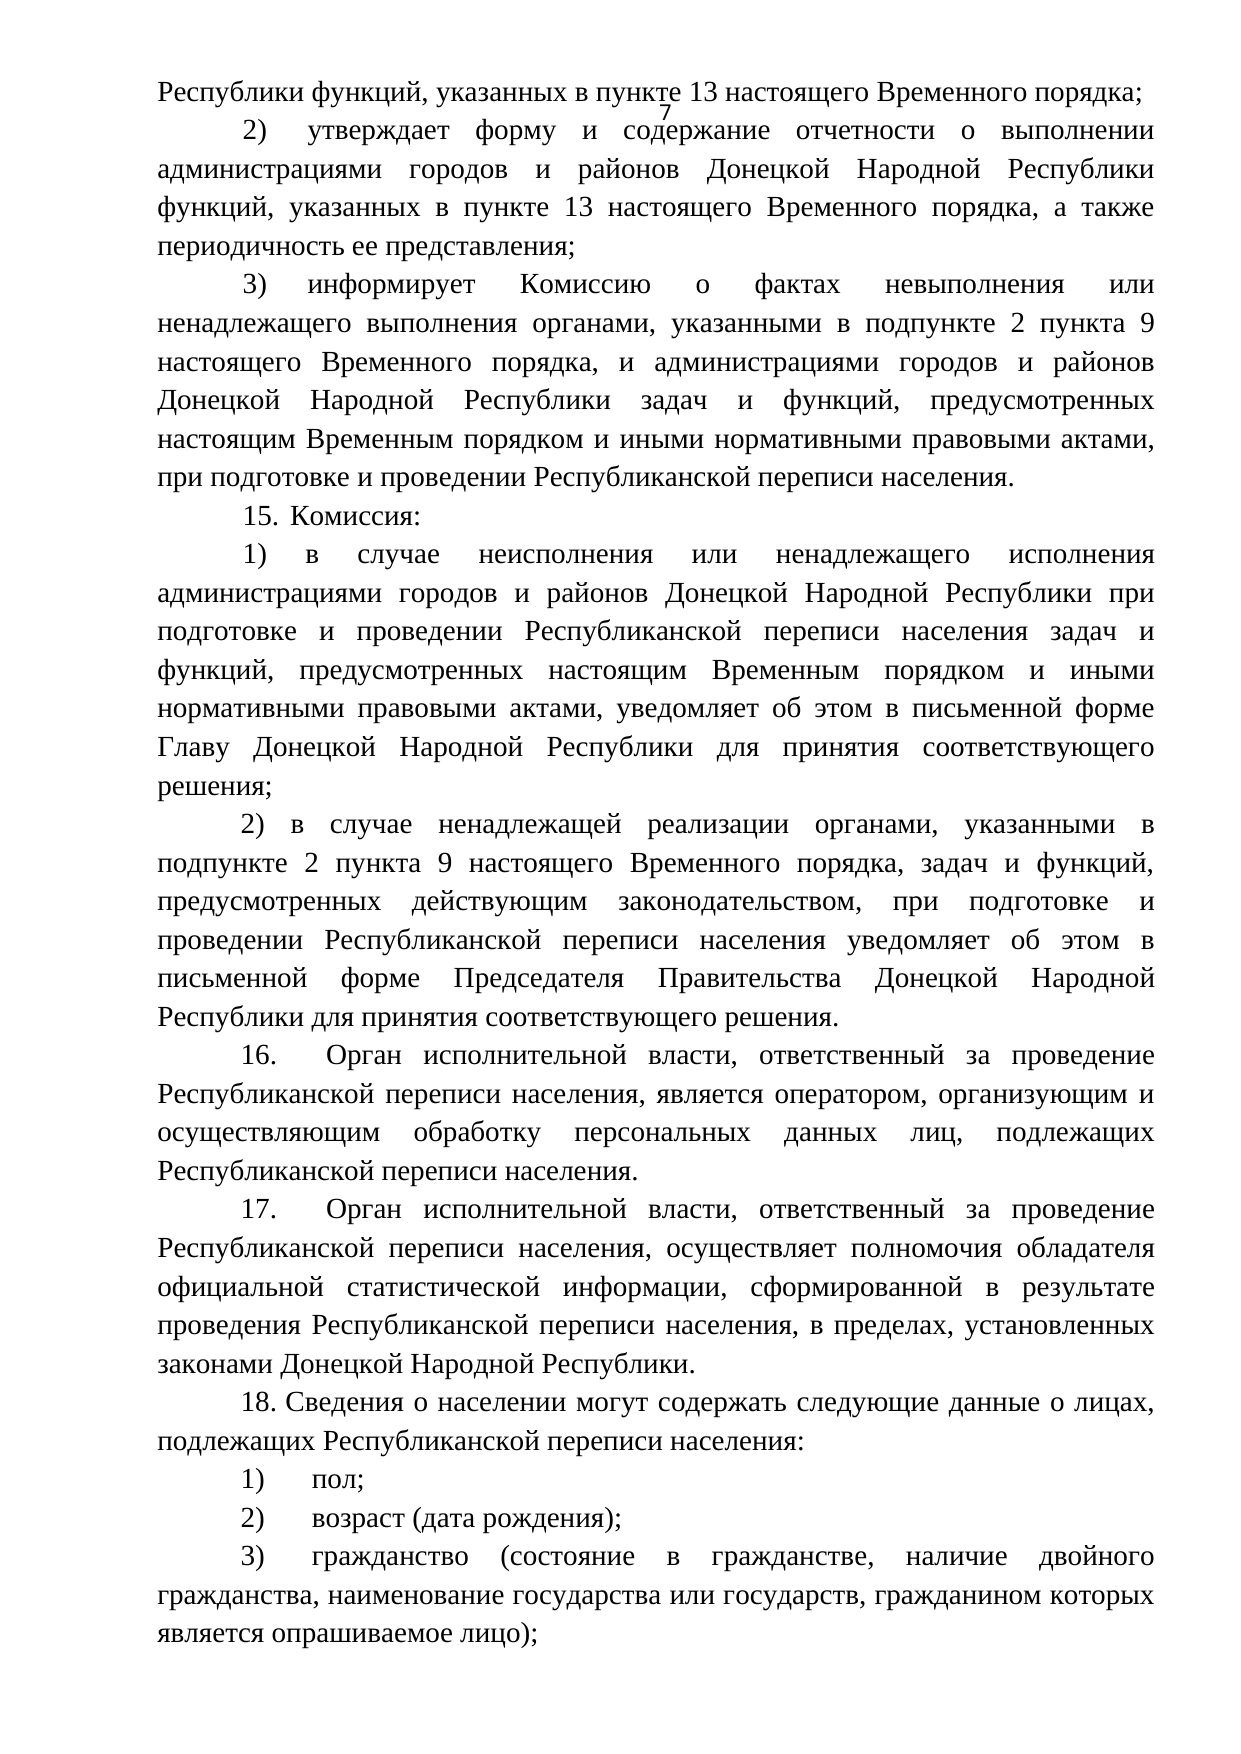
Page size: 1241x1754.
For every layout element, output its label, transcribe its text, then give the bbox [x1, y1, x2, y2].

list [157, 74, 1156, 107]
list возраст (дата рождения); [157, 1500, 1156, 1533]
list утверждает форму и содержание отчетности о выполнении администрациями городов и районов Донецкой Народной Республики функций, указанных в пункте 13 настоящего Временного порядка, а также периодичность ее представления; [157, 112, 1156, 262]
list Орган исполнительной власти, ответственный за проведение Республиканской переписи населения, осуществляет полномочия обладателя официальной статистической информации, сформированной в результате проведения Республиканской переписи населения, в пределах, установленных законами Донецкой Народной Республики. [157, 1192, 1156, 1379]
list Комиссия: [157, 498, 1156, 531]
list Орган исполнительной власти, ответственный за проведение Республиканской переписи населения, является оператором, организующим и осуществляющим обработку персональных данных лиц, подлежащих Республиканской переписи населения. [157, 1037, 1156, 1187]
text 1) в случае неисполнения или ненадлежащего исполнения администрациями городов и районов Донецкой Народной Республики при подготовке и проведении Республиканской переписи населения задач и функций, предусмотренных настоящим Временным порядком и иными нормативными правовыми актами, уведомляет об этом в письменной форме Главу Донецкой Народной Республики для принятия соответствующего решения; [157, 536, 1156, 801]
list гражданство (состояние в гражданстве, наличие двойного гражданства, наименование государства или государств, гражданином которых является опрашиваемое лицо); [157, 1538, 1156, 1649]
list пол; [157, 1461, 1156, 1495]
list Сведения о населении могут содержать следующие данные о лицах, подлежащих Республиканской переписи населения: [157, 1384, 1156, 1456]
list информирует Комиссию о фактах невыполнения или ненадлежащего выполнения органами, указанными в подпункте 2 пункта 9 настоящего Временного порядка, и администрациями городов и районов Донецкой Народной Республики задач и функций, предусмотренных настоящим Временным порядком и иными нормативными правовыми актами, при подготовке и проведении Республиканской переписи населения. [157, 267, 1156, 493]
text 2) в случае ненадлежащей реализации органами, указанными в подпункте 2 пункта 9 настоящего Временного порядка, задач и функций, предусмотренных действующим законодательством, при подготовке и проведении Республиканской переписи населения уведомляет об этом в письменной форме Председателя Правительства Донецкой Народной Республики для принятия соответствующего решения. [157, 806, 1156, 1032]
